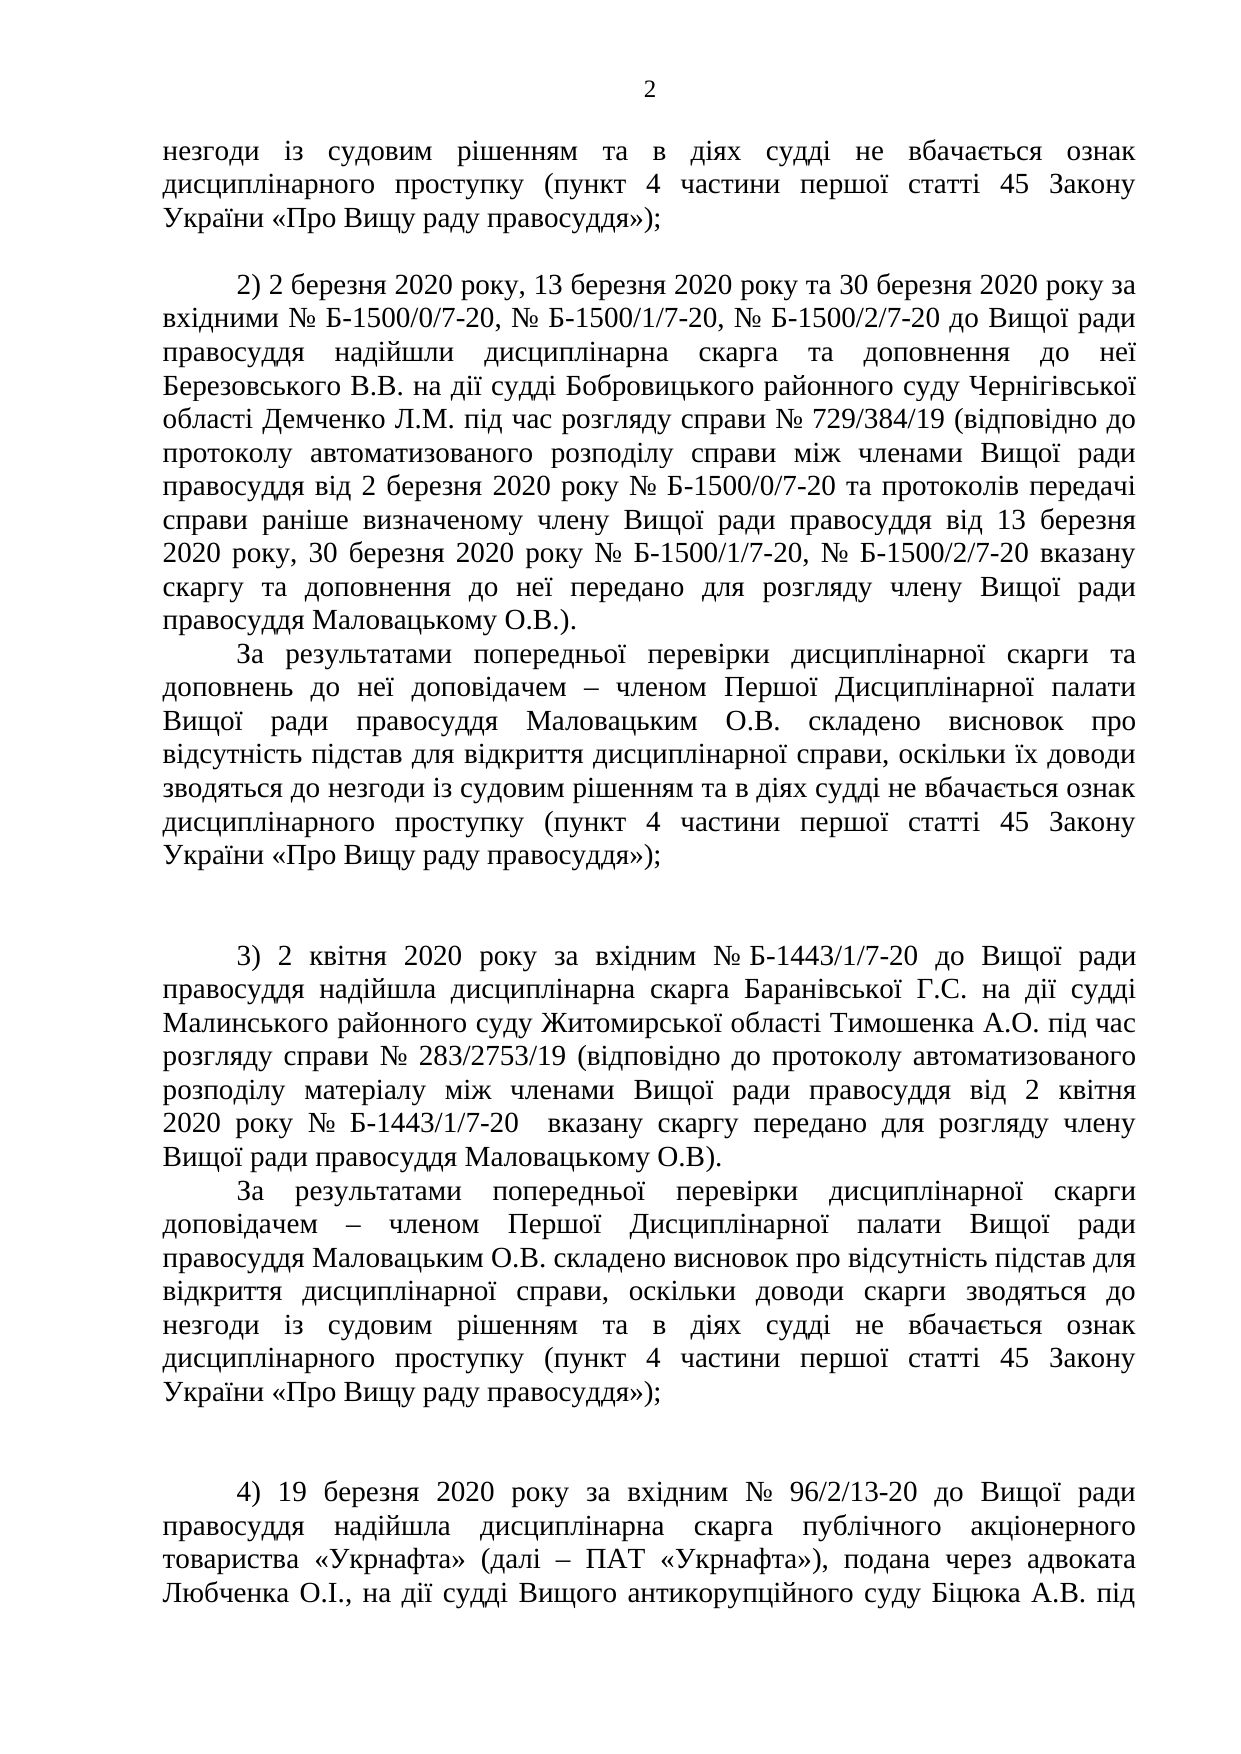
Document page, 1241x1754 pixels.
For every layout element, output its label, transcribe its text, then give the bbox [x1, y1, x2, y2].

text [162, 133, 1137, 233]
text 3) 2 квітня 2020 року за вхідним № Б-1443/1/7-20 до Вищої ради правосуддя надійшла дисциплінарна скарга Баранівської Г.С. на дії судді Малинського районного суду Житомирської області Тимошенка А.О. під час розгляду справи № 283/2753/19 (відповідно до протоколу автоматизованого розподілу матеріалу між членами Вищої ради правосуддя від 2 квітня 2020 року № Б-1443/1/7-20 вказану скаргу передано для розгляду члену Вищої ради правосуддя Маловацькому О.В). [162, 938, 1137, 1173]
text За результатами попередньої перевірки дисциплінарної скарги та доповнень до неї доповідачем – членом Першої Дисциплінарної палати Вищої ради правосуддя Маловацьким О.В. складено висновок про відсутність підстав для відкриття дисциплінарної справи, оскільки їх доводи зводяться до незгоди із судовим рішенням та в діях судді не вбачається ознак дисциплінарного проступку (пункт 4 частини першої статті 45 Закону України «Про Вищу раду правосуддя»); [162, 636, 1137, 871]
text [162, 1474, 1137, 1555]
text 2) 2 березня 2020 року, 13 березня 2020 року та 30 березня 2020 року за вхідними № Б-1500/0/7-20, № Б-1500/1/7-20, № Б-1500/2/7-20 до Вищої ради правосуддя надійшли дисциплінарна скарга та доповнення до неї Березовського В.В. на дії судді Бобровицького районного суду Чернігівської області Демченко Л.М. під час розгляду справи № 729/384/19 (відповідно до протоколу автоматизованого розподілу справи між членами Вищої ради правосуддя від 2 березня 2020 року № Б-1500/0/7-20 та протоколів передачі справи раніше визначеному члену Вищої ради правосуддя від 13 березня 2020 року, 30 березня 2020 року № Б-1500/1/7-20, № Б-1500/2/7-20 вказану скаргу та доповнення до неї передано для розгляду члену Вищої ради правосуддя Маловацькому О.В.). [162, 267, 1137, 636]
